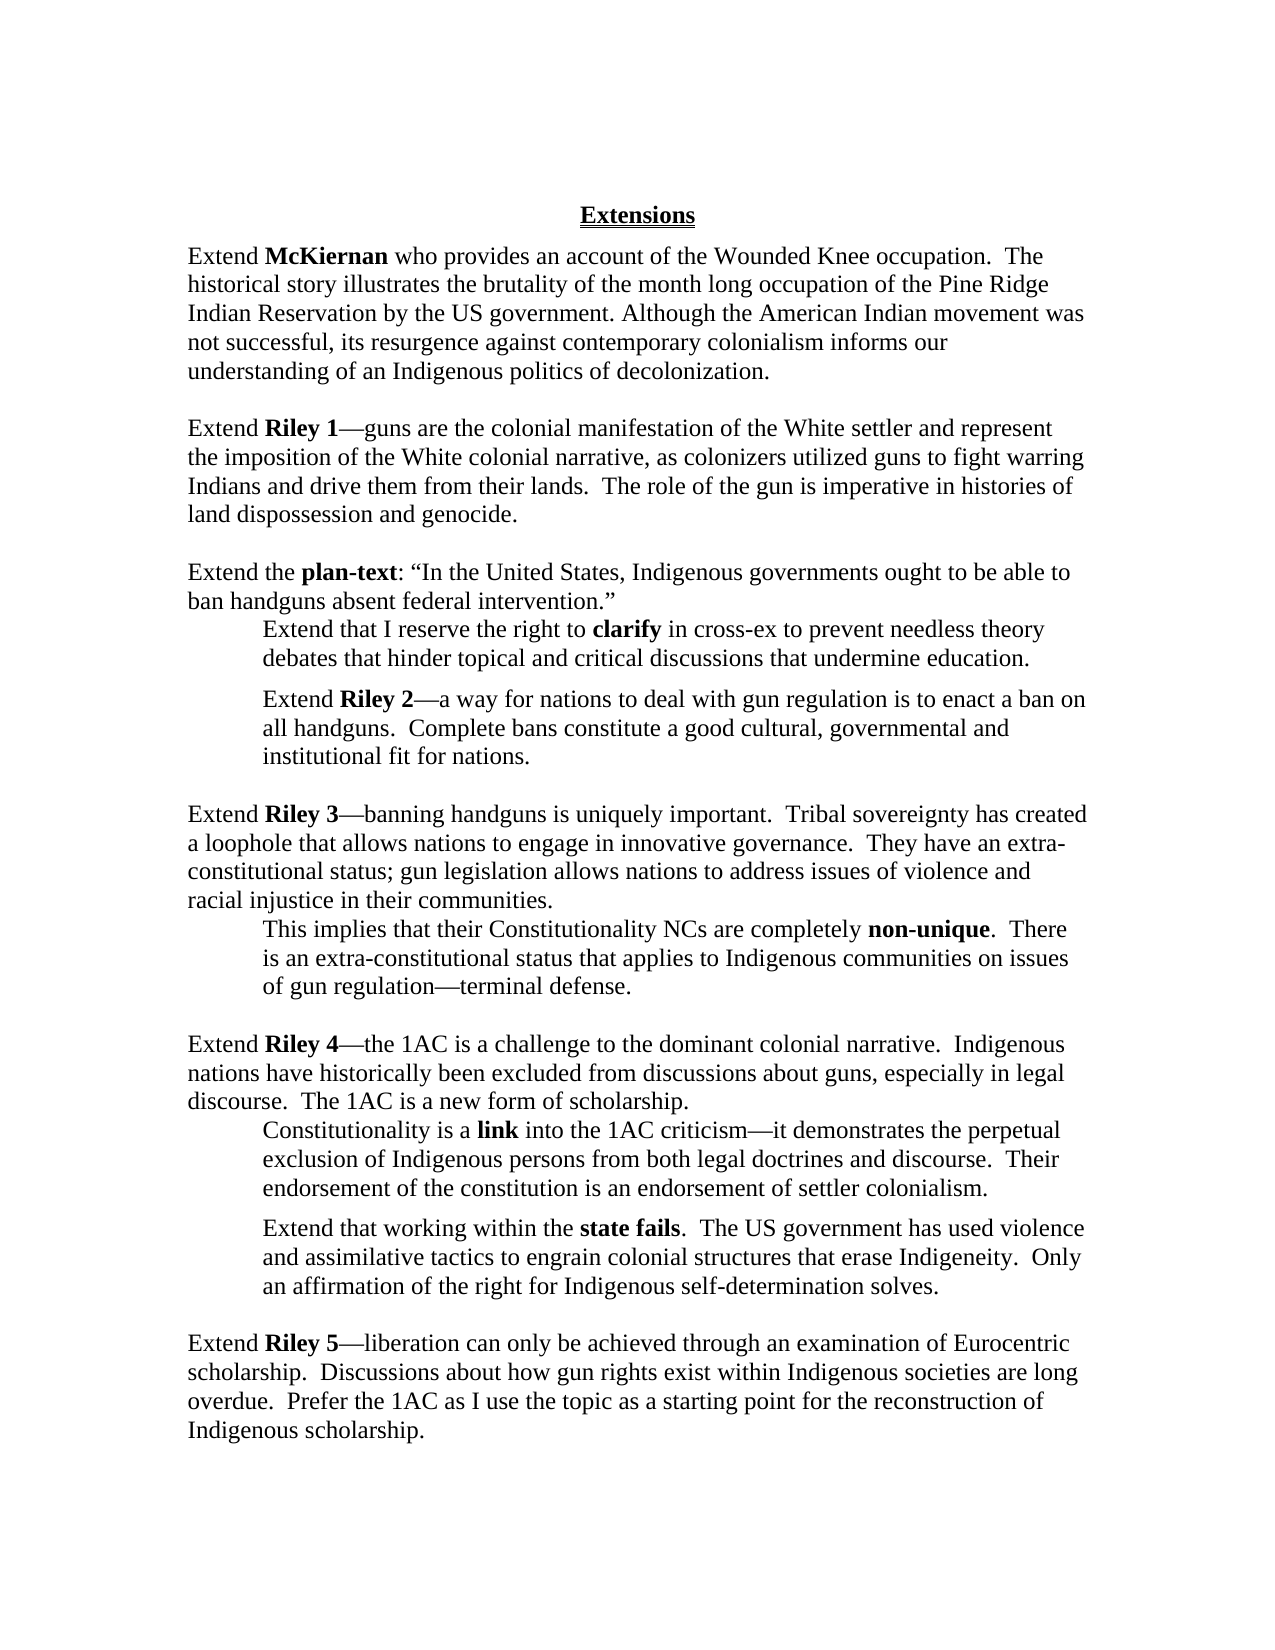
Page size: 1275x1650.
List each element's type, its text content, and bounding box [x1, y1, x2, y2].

text Extend McKiernan who provides an account of the Wounded Knee occupation. The historical story illustrates the brutality of the month long occupation of the Pine Ridge Indian Reservation by the US government. Although the American Indian movement was not successful, its resurgence against contemporary colonialism informs our understanding of an Indigenous politics of decolonization. [187, 241, 1087, 384]
text Extend that working within the state fails. The US government has used violence and assimilative tactics to engrain colonial structures that erase Indigeneity. Only an affirmation of the right for Indigenous self-determination solves. [262, 1213, 1087, 1300]
text This implies that their Constitutionality NCs are completely non-unique. There is an extra-constitutional status that applies to Indigenous communities on issues of gun regulation—terminal defense. [262, 914, 1087, 1000]
text Extend Riley 1—guns are the colonial manifestation of the White settler and represent the imposition of the White colonial narrative, as colonizers utilized guns to fight warring Indians and drive them from their lands. The role of the gun is imperative in histories of land dispossession and genocide. [187, 413, 1087, 528]
text Extend Riley 3—banning handguns is uniquely important. Tribal sovereignty has created a loophole that allows nations to engage in innovative governance. They have an extra-constitutional status; gun legislation allows nations to address issues of violence and racial injustice in their communities. [187, 799, 1087, 914]
text Extend Riley 2—a way for nations to deal with gun regulation is to enact a ban on all handguns. Complete bans constitute a good cultural, governmental and institutional fit for nations. [262, 684, 1087, 770]
subtitle Extensions [187, 200, 1087, 229]
text Extend the plan-text: “In the United States, Indigenous governments ought to be able to ban handguns absent federal intervention.” [187, 557, 1087, 614]
text Extend that I reserve the right to clarify in cross-ex to prevent needless theory debates that hinder topical and critical discussions that undermine education. [262, 614, 1087, 672]
text Extend Riley 4—the 1AC is a challenge to the dominant colonial narrative. Indigenous nations have historically been excluded from discussions about guns, especially in legal discourse. The 1AC is a new form of scholarship. [187, 1029, 1087, 1115]
text Extend Riley 5—liberation can only be achieved through an examination of Eurocentric scholarship. Discussions about how gun rights exist within Indigenous societies are long overdue. Prefer the 1AC as I use the topic as a starting point for the reconstruction of Indigenous scholarship. [187, 1328, 1087, 1443]
text Constitutionality is a link into the 1AC criticism—it demonstrates the perpetual exclusion of Indigenous persons from both legal doctrines and discourse. Their endorsement of the constitution is an endorsement of settler colonialism. [262, 1115, 1087, 1201]
